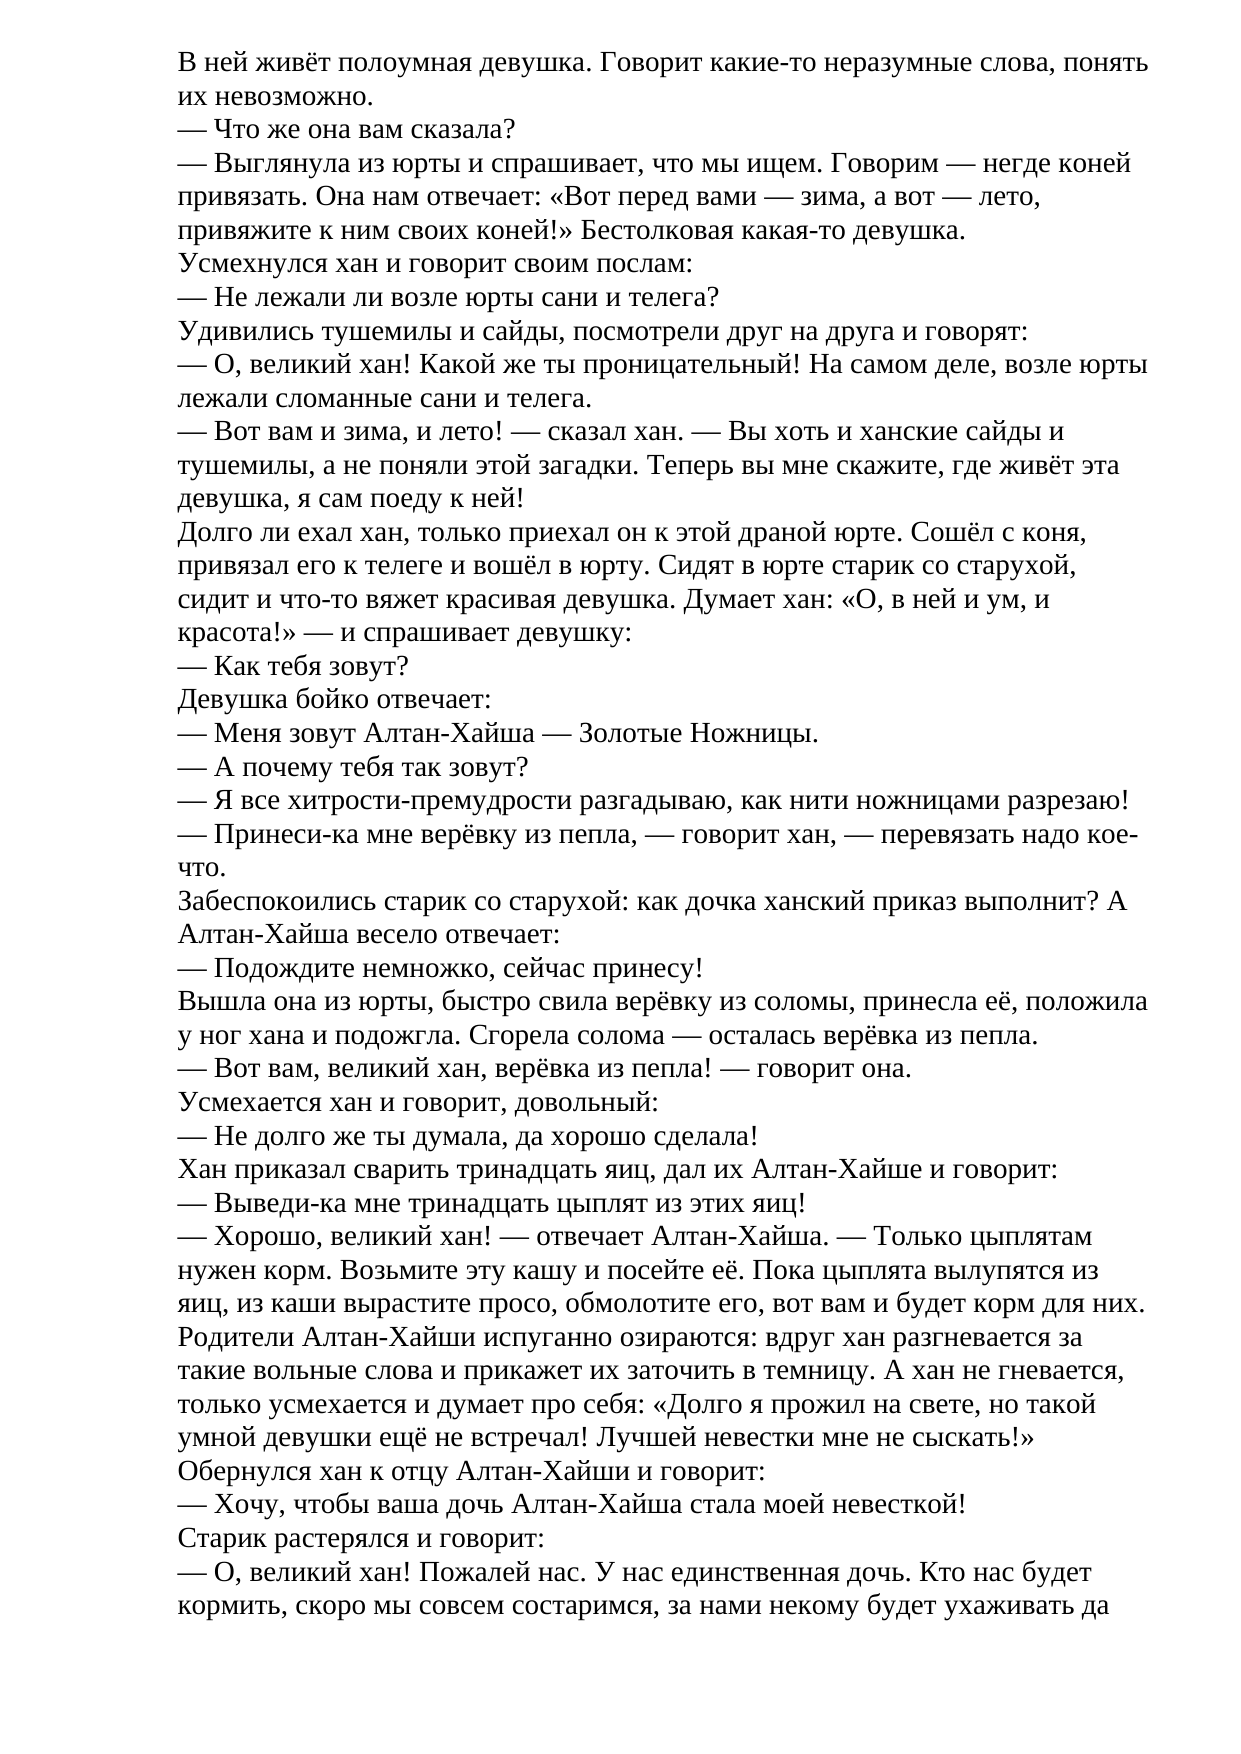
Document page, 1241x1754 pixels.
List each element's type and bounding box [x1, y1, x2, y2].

text [177, 44, 1152, 1621]
